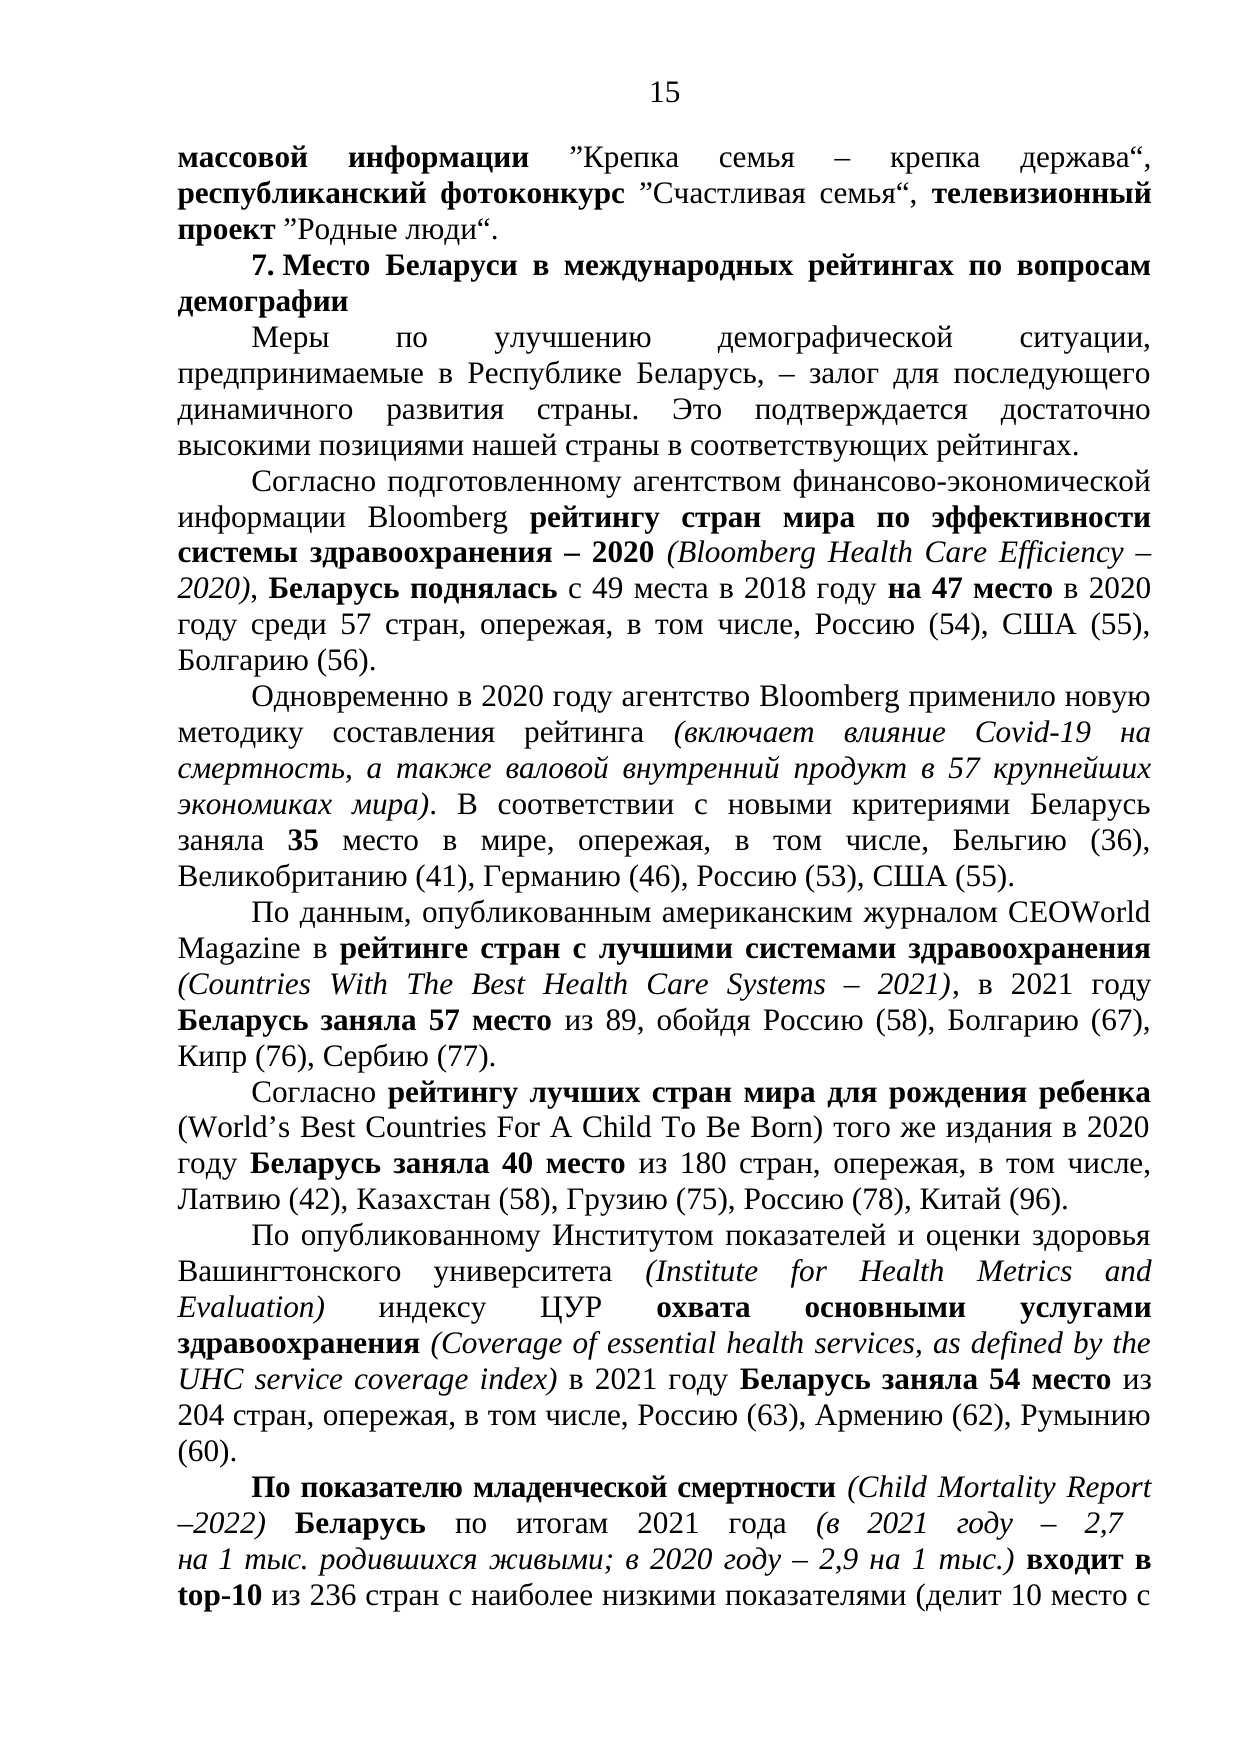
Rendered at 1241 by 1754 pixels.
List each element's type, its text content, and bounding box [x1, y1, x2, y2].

text Одновременно в 2020 году агентство Bloomberg применило новую методику составления рейтинга (включает влияние Covid-19 на смертность, а также валовой внутренний продукт в 57 крупнейших экономиках мира). В соответствии с новыми критериями Беларусь заняла 35 место в мире, опережая, в том числе, Бельгию (36), Великобританию (41), Германию (46), Россию (53), США (55). [177, 677, 1152, 893]
text 7. Место Беларуси в международных рейтингах по вопросам демографии [177, 246, 1152, 318]
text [177, 138, 1152, 246]
text По данным, опубликованным американским журналом CEOWorld Magazine в рейтинге стран с лучшими системами здравоохранения (Countries With The Best Health Care Systems – 2021), в 2021 году Беларусь заняла 57 место из 89, обойдя Россию (58), Болгарию (67), Кипр (76), Сербию (77). [177, 893, 1152, 1073]
text Меры по улучшению демографической ситуации, предпринимаемые в Республике Беларусь, – залог для последующего динамичного развития страны. Это подтверждается достаточно высокими позициями нашей страны в соответствующих рейтингах. [177, 318, 1152, 462]
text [177, 1468, 1152, 1612]
text По опубликованному Институтом показателей и оценки здоровья Вашингтонского университета (Institute for Health Metrics and Evaluation) индексу ЦУР охвата основными услугами здравоохранения (Coverage of essential health services, as defined by the UHC service coverage index) в 2021 году Беларусь заняла 54 место из 204 стран, опережая, в том числе, Россию (63), Армению (62), Румынию (60). [177, 1217, 1152, 1468]
text Согласно рейтингу лучших стран мира для рождения ребенка (World’s Best Countries For A Child To Be Born) того же издания в 2020 году Беларусь заняла 40 место из 180 стран, опережая, в том числе, Латвию (42), Казахстан (58), Грузию (75), Россию (78), Китай (96). [177, 1073, 1152, 1217]
text Согласно подготовленному агентством финансово-экономической информации Bloomberg рейтингу стран мира по эффективности системы здравоохранения – 2020 (Bloomberg Health Care Efficiency – 2020), Беларусь поднялась с 49 места в 2018 году на 47 место в 2020 году среди 57 стран, опережая, в том числе, Россию (54), США (55), Болгарию (56). [177, 462, 1152, 677]
